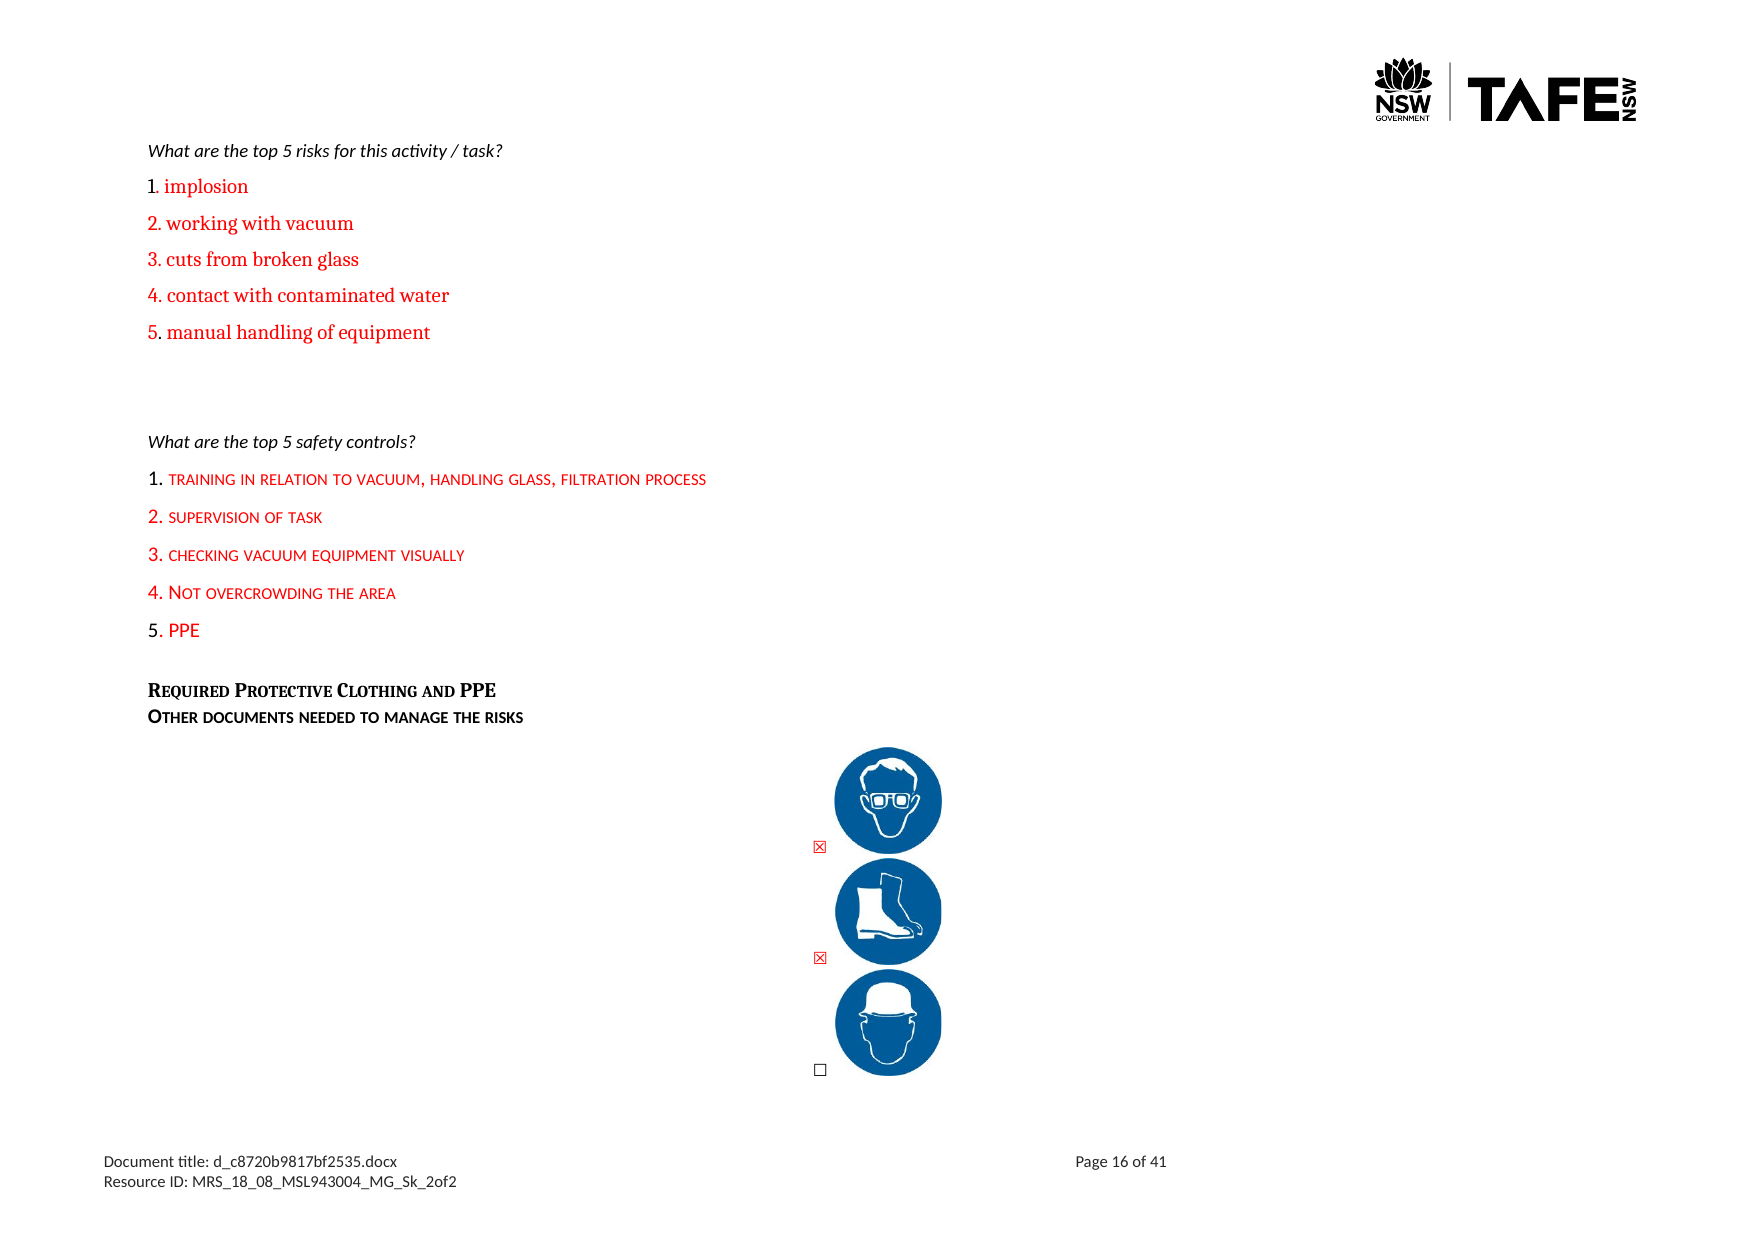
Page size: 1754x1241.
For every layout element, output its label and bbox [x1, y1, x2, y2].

picture [1375, 56, 1636, 122]
picture [834, 747, 942, 854]
picture [835, 969, 942, 1076]
picture [835, 858, 942, 965]
